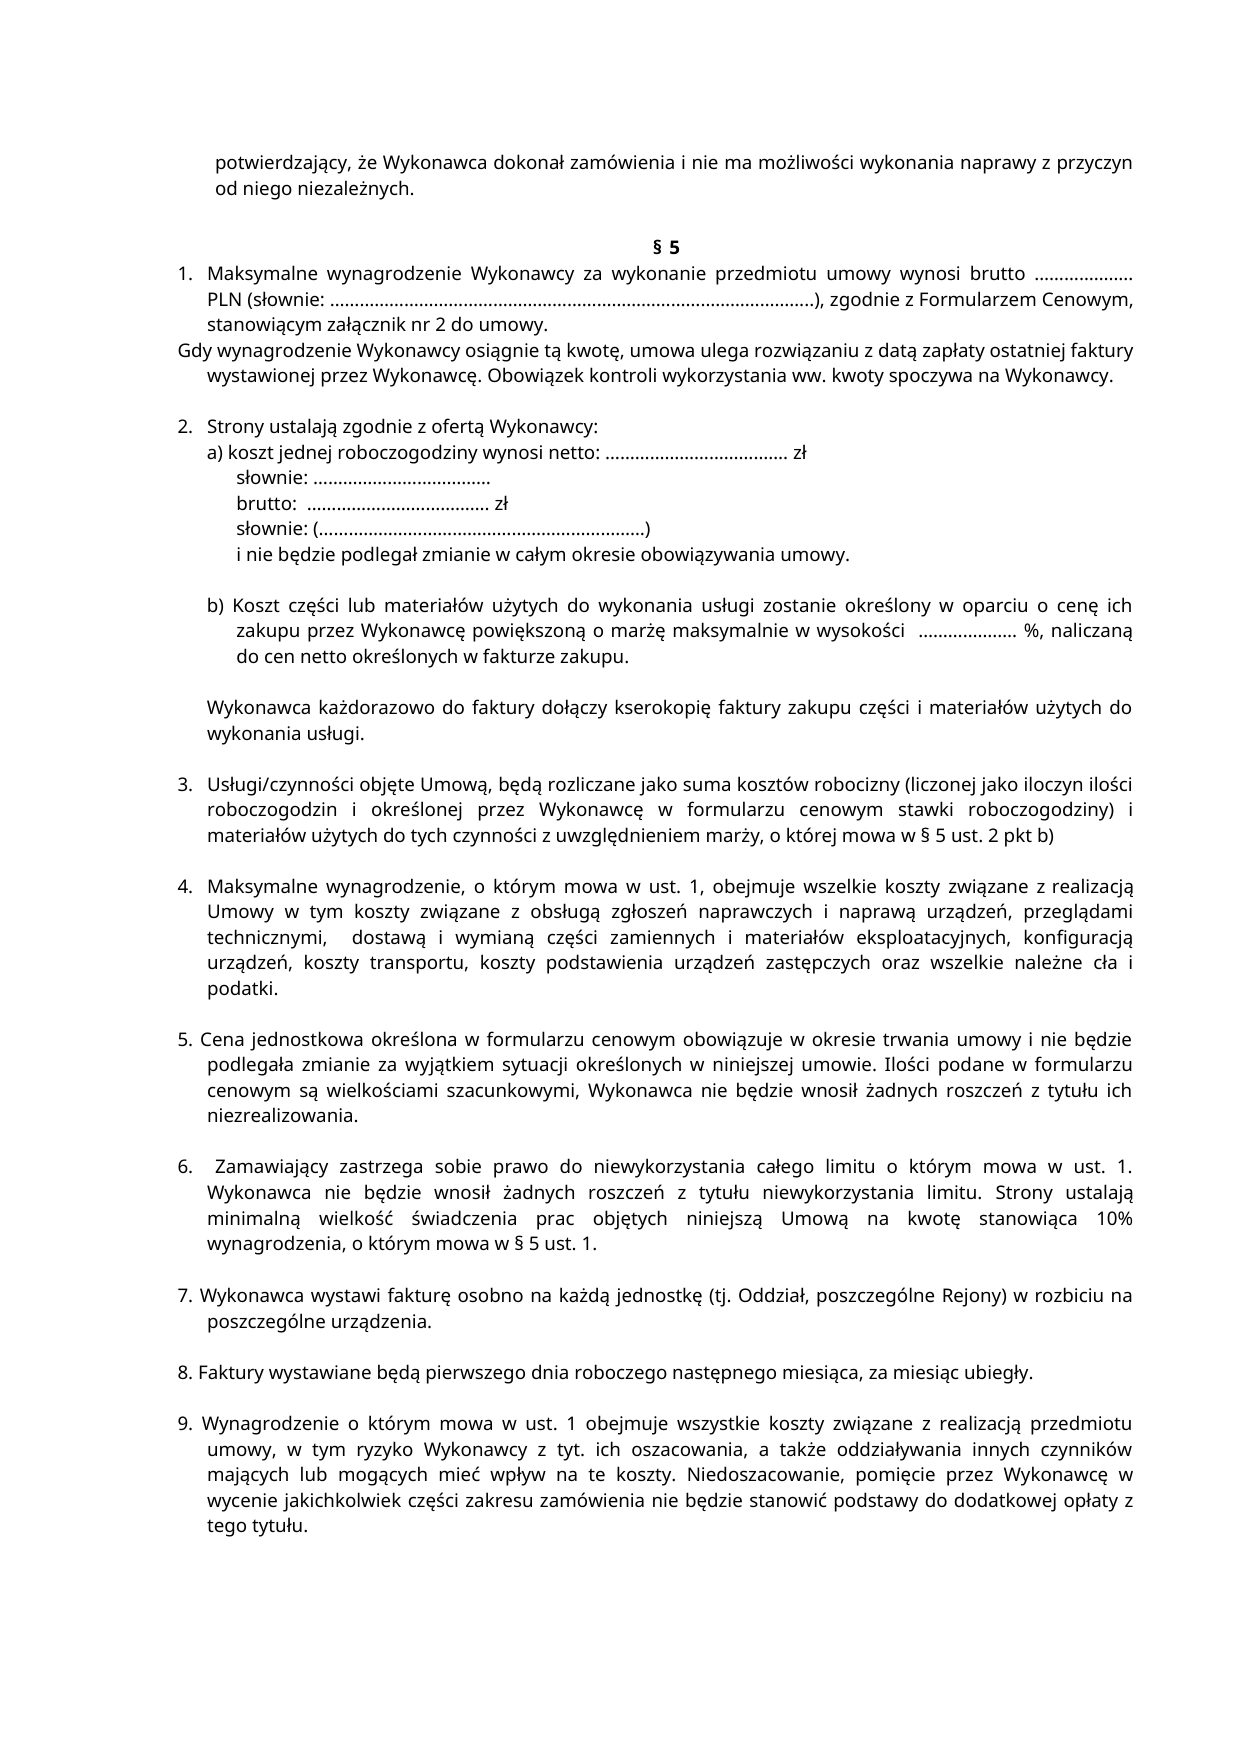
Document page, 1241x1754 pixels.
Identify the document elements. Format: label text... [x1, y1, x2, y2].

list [177, 149, 1134, 201]
text 9. Wynagrodzenie o którym mowa w ust. 1 obejmuje wszystkie koszty związane z realizacją przedmiotu umowy, w tym ryzyko Wykonawcy z tyt. ich oszacowania, a także oddziaływania innych czynników mających lub mogących mieć wpływ na te koszty. Niedoszacowanie, pomięcie przez Wykonawcę w wycenie jakichkolwiek części zakresu zamówienia nie będzie stanowić podstawy do dodatkowej opłaty z tego tytułu. [177, 1410, 1134, 1538]
text 4. Maksymalne wynagrodzenie, o którym mowa w ust. 1, obejmuje wszelkie koszty związane z realizacją Umowy w tym koszty związane z obsługą zgłoszeń naprawczych i naprawą urządzeń, przeglądami technicznymi, dostawą i wymianą części zamiennych i materiałów eksploatacyjnych, konfiguracją urządzeń, koszty transportu, koszty podstawienia urządzeń zastępczych oraz wszelkie należne cła i podatki. [177, 873, 1134, 1001]
text a) koszt jednej roboczogodziny wynosi netto: ………………………………. zł [207, 439, 1134, 465]
text 7. Wykonawca wystawi fakturę osobno na każdą jednostkę (tj. Oddział, poszczególne Rejony) w rozbiciu na poszczególne urządzenia. [177, 1283, 1134, 1334]
text §5 [199, 231, 1134, 261]
text Gdy wynagrodzenie Wykonawcy osiągnie tą kwotę, umowa ulega rozwiązaniu z datą zapłaty ostatniej faktury wystawionej przez Wykonawcę. Obowiązek kontroli wykorzystania ww. kwoty spoczywa na Wykonawcy. [177, 337, 1134, 388]
text słownie: (…………………………………………………………) [236, 516, 1134, 541]
list Maksymalne wynagrodzenie Wykonawcy za wykonanie przedmiotu umowy wynosi brutto ……………….. PLN (słownie: ……………………………………………………………………………………..), zgodnie z Formularzem Cenowym, stanowiącym załącznik nr 2 do umowy. [177, 261, 1134, 337]
text słownie: ……………………………… [236, 465, 1134, 490]
text i nie będzie podlegał zmianie w całym okresie obowiązywania umowy. [236, 541, 1134, 567]
text b) Koszt części lub materiałów użytych do wykonania usługi zostanie określony w oparciu o cenę ich zakupu przez Wykonawcę powiększoną o marżę maksymalnie w wysokości …………….…. %, naliczaną do cen netto określonych w fakturze zakupu. [207, 592, 1134, 669]
text 6. Zamawiający zastrzega sobie prawo do niewykorzystania całego limitu o którym mowa w ust. 1. Wykonawca nie będzie wnosił żadnych roszczeń z tytułu niewykorzystania limitu. Strony ustalają minimalną wielkość świadczenia prac objętych niniejszą Umową na kwotę stanowiąca 10% wynagrodzenia, o którym mowa w § 5 ust. 1. [177, 1154, 1134, 1256]
text 8. Faktury wystawiane będą pierwszego dnia roboczego następnego miesiąca, za miesiąc ubiegły. [177, 1359, 1134, 1385]
text Wykonawca każdorazowo do faktury dołączy kserokopię faktury zakupu części i materiałów użytych do wykonania usługi. [207, 694, 1134, 745]
text 5. Cena jednostkowa określona w formularzu cenowym obowiązuje w okresie trwania umowy i nie będzie podlegała zmianie za wyjątkiem sytuacji określonych w niniejszej umowie. Ilości podane w formularzu cenowym są wielkościami szacunkowymi, Wykonawca nie będzie wnosił żadnych roszczeń z tytułu ich niezrealizowania. [177, 1026, 1134, 1128]
text 3. Usługi/czynności objęte Umową, będą rozliczane jako suma kosztów robocizny (liczonej jako iloczyn ilości roboczogodzin i określonej przez Wykonawcę w formularzu cenowym stawki roboczogodziny) i materiałów użytych do tych czynności z uwzględnieniem marży, o której mowa w § 5 ust. 2 pkt b) [177, 771, 1134, 847]
text 2. Strony ustalają zgodnie z ofertą Wykonawcy: [177, 414, 1134, 439]
text brutto: ………………………………. zł [236, 490, 1134, 516]
